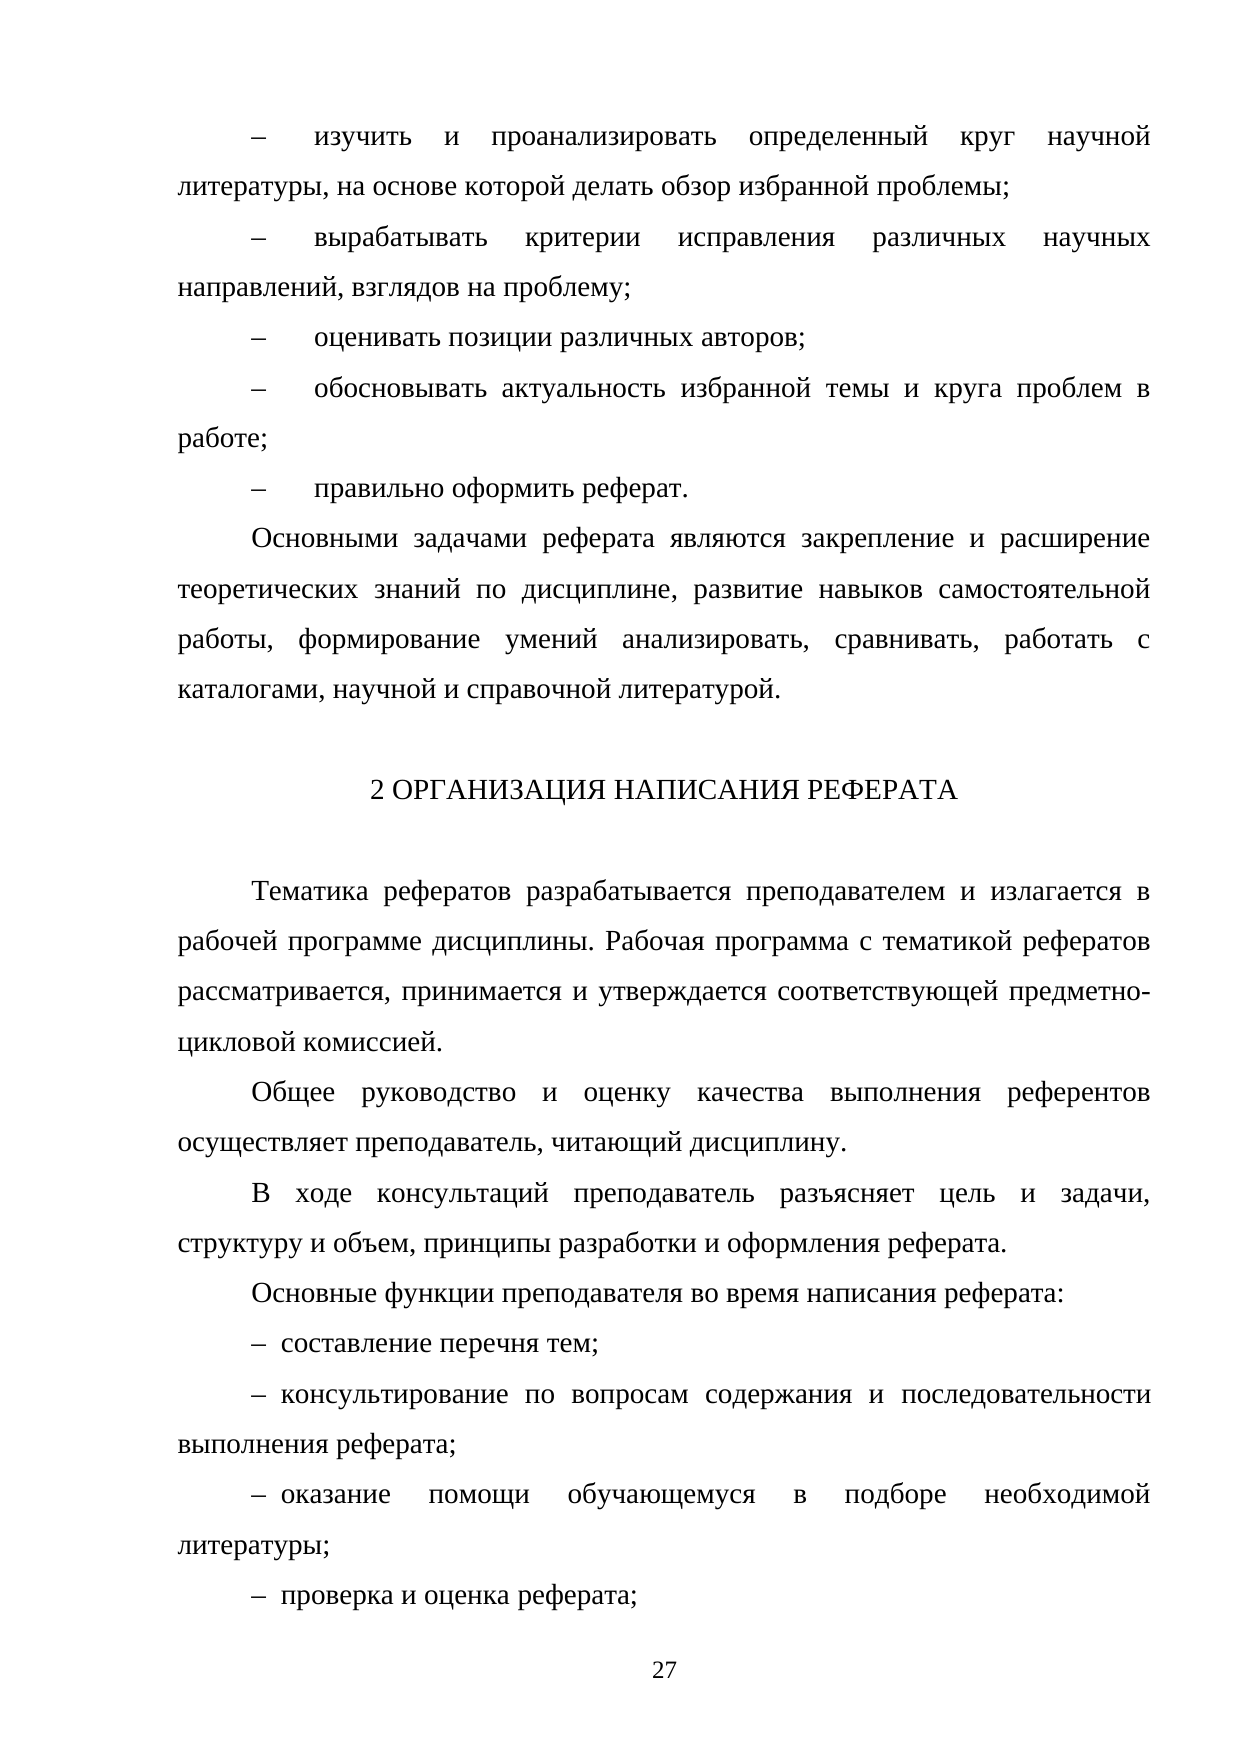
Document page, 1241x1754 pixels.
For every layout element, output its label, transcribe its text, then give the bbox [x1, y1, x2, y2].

list оценивать позиции различных авторов; [177, 319, 1151, 353]
list составление перечня тем; [177, 1326, 1151, 1359]
list изучить и проанализировать определенный круг научной литературы, на основе которой делать обзор избранной проблемы; [177, 118, 1151, 202]
text Общее руководство и оценку качества выполнения референтов осуществляет преподаватель, читающий дисциплину. [177, 1074, 1151, 1158]
text Основные функции преподавателя во время написания реферата: [177, 1275, 1151, 1309]
list обосновывать актуальность избранной темы и круга проблем в работе; [177, 370, 1151, 453]
text Тематика рефератов разрабатывается преподавателем и излагается в рабочей программе дисциплины. Рабочая программа с тематикой рефератов рассматривается, принимается и утверждается соответствующей предметно-цикловой комиссией. [177, 873, 1151, 1057]
list проверка и оценка реферата; [177, 1577, 1151, 1611]
list правильно оформить реферат. [177, 470, 1151, 504]
text В ходе консультаций преподаватель разъясняет цель и задачи, структуру и объем, принципы разработки и оформления реферата. [177, 1175, 1151, 1258]
list вырабатывать критерии исправления различных научных направлений, взглядов на проблему; [177, 219, 1151, 303]
subtitle 2 ОРГАНИЗАЦИЯ НАПИСАНИЯ РЕФЕРАТА [177, 772, 1151, 806]
list оказание помощи обучающемуся в подборе необходимой литературы; [177, 1477, 1151, 1560]
subtitle Основными задачами реферата являются закрепление и расширение теоретических знаний по дисциплине, развитие навыков самостоятельной работы, формирование умений анализировать, сравнивать, работать с каталогами, научной и справочной литературой. [177, 521, 1151, 705]
list консультирование по вопросам содержания и последовательности выполнения реферата; [177, 1376, 1151, 1460]
